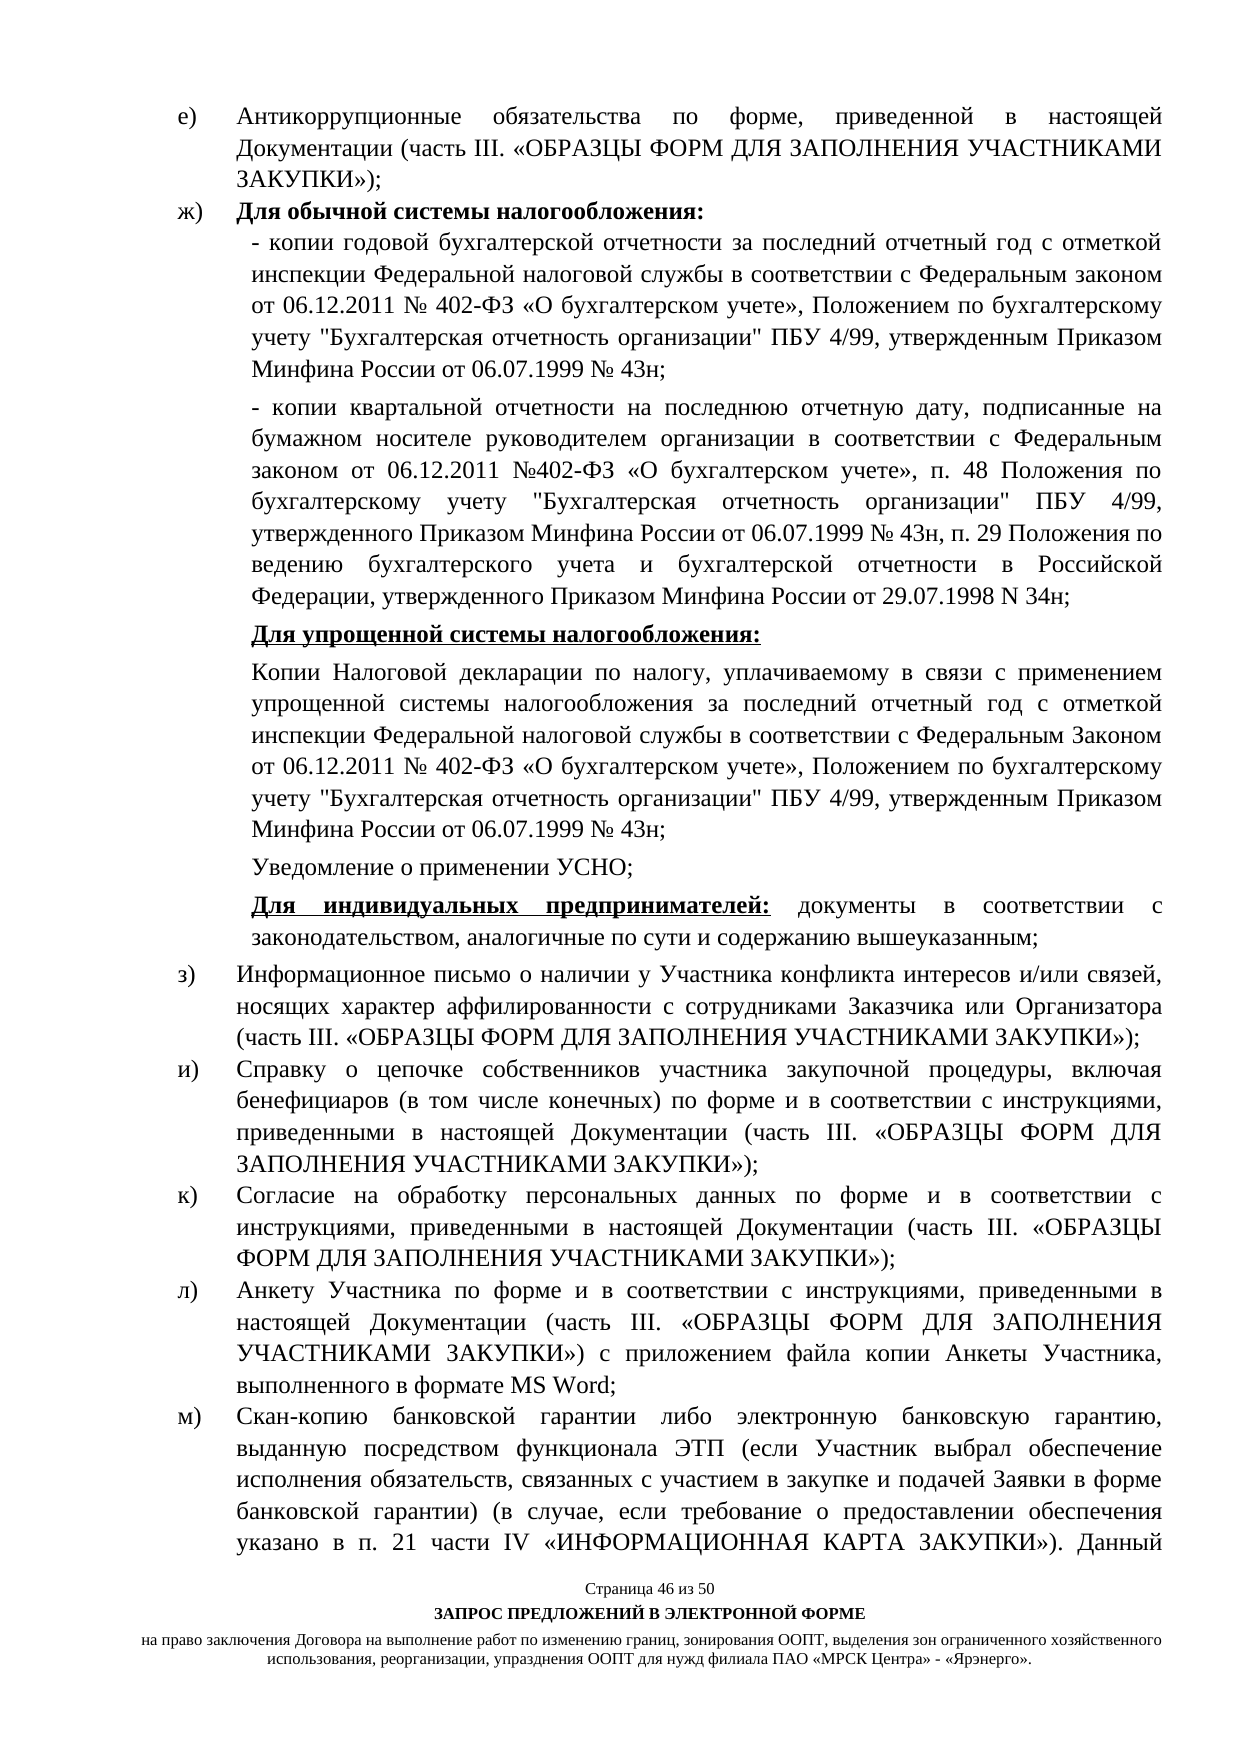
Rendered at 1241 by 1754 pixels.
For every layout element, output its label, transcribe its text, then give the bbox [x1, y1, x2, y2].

list Анкету Участника по форме и в соответствии с инструкциями, приведенными в настоящей Документации (часть III. «ОБРАЗЦЫ ФОРМ ДЛЯ ЗАПОЛНЕНИЯ УЧАСТНИКАМИ ЗАКУПКИ») с приложением файла копии Анкеты Участника, выполненного в формате MS Word; [177, 1275, 1163, 1398]
list Справку о цепочке собственников участника закупочной процедуры, включая бенефициаров (в том числе конечных) по форме и в соответствии с инструкциями, приведенными в настоящей Документации (часть III. «ОБРАЗЦЫ ФОРМ ДЛЯ ЗАПОЛНЕНИЯ УЧАСТНИКАМИ ЗАКУПКИ»); [177, 1054, 1163, 1177]
list Антикоррупционные обязательства по форме, приведенной в настоящей Документации (часть III. «ОБРАЗЦЫ ФОРМ ДЛЯ ЗАПОЛНЕНИЯ УЧАСТНИКАМИ ЗАКУПКИ»); [177, 101, 1163, 193]
list Информационное письмо о наличии у Участника конфликта интересов и/или связей, носящих характер аффилированности с сотрудниками Заказчика или Организатора (часть III. «ОБРАЗЦЫ ФОРМ ДЛЯ ЗАПОЛНЕНИЯ УЧАСТНИКАМИ ЗАКУПКИ»); [177, 959, 1163, 1051]
list Согласие на обработку персональных данных по форме и в соответствии с инструкциями, приведенными в настоящей Документации (часть III. «ОБРАЗЦЫ ФОРМ ДЛЯ ЗАПОЛНЕНИЯ УЧАСТНИКАМИ ЗАКУПКИ»); [177, 1180, 1163, 1272]
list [177, 1401, 1163, 1556]
text - копии годовой бухгалтерской отчетности за последний отчетный год с отметкой инспекции Федеральной налоговой службы в соответствии с Федеральным законом от 06.12.2011 № 402-ФЗ «О бухгалтерском учете», Положением по бухгалтерскому учету "Бухгалтерская отчетность организации" ПБУ 4/99, утвержденным Приказом Минфина России от 06.07.1999 № 43н; [251, 227, 1163, 382]
text Для упрощенной системы налогообложения: [251, 619, 1163, 647]
list Для обычной системы налогообложения: [177, 196, 1163, 225]
text Для индивидуальных предпринимателей: документы в соответствии с законодательством, аналогичные по сути и содержанию вышеуказанным; [251, 890, 1163, 950]
text - копии квартальной отчетности на последнюю отчетную дату, подписанные на бумажном носителе руководителем организации в соответствии с Федеральным законом от 06.12.2011 №402-ФЗ «О бухгалтерском учете», п. 48 Положения по бухгалтерскому учету "Бухгалтерская отчетность организации" ПБУ 4/99, утвержденного Приказом Минфина России от 06.07.1999 № 43н, п. 29 Положения по ведению бухгалтерского учета и бухгалтерской отчетности в Российской Федерации, утвержденного Приказом Минфина России от 29.07.1998 N 34н; [251, 392, 1163, 610]
text Копии Налоговой декларации по налогу, уплачиваемому в связи с применением упрощенной системы налогообложения за последний отчетный год с отметкой инспекции Федеральной налоговой службы в соответствии с Федеральным Законом от 06.12.2011 № 402-ФЗ «О бухгалтерском учете», Положением по бухгалтерскому учету "Бухгалтерская отчетность организации" ПБУ 4/99, утвержденным Приказом Минфина России от 06.07.1999 № 43н; [251, 657, 1163, 843]
text Уведомление о применении УСНО; [251, 852, 1163, 881]
